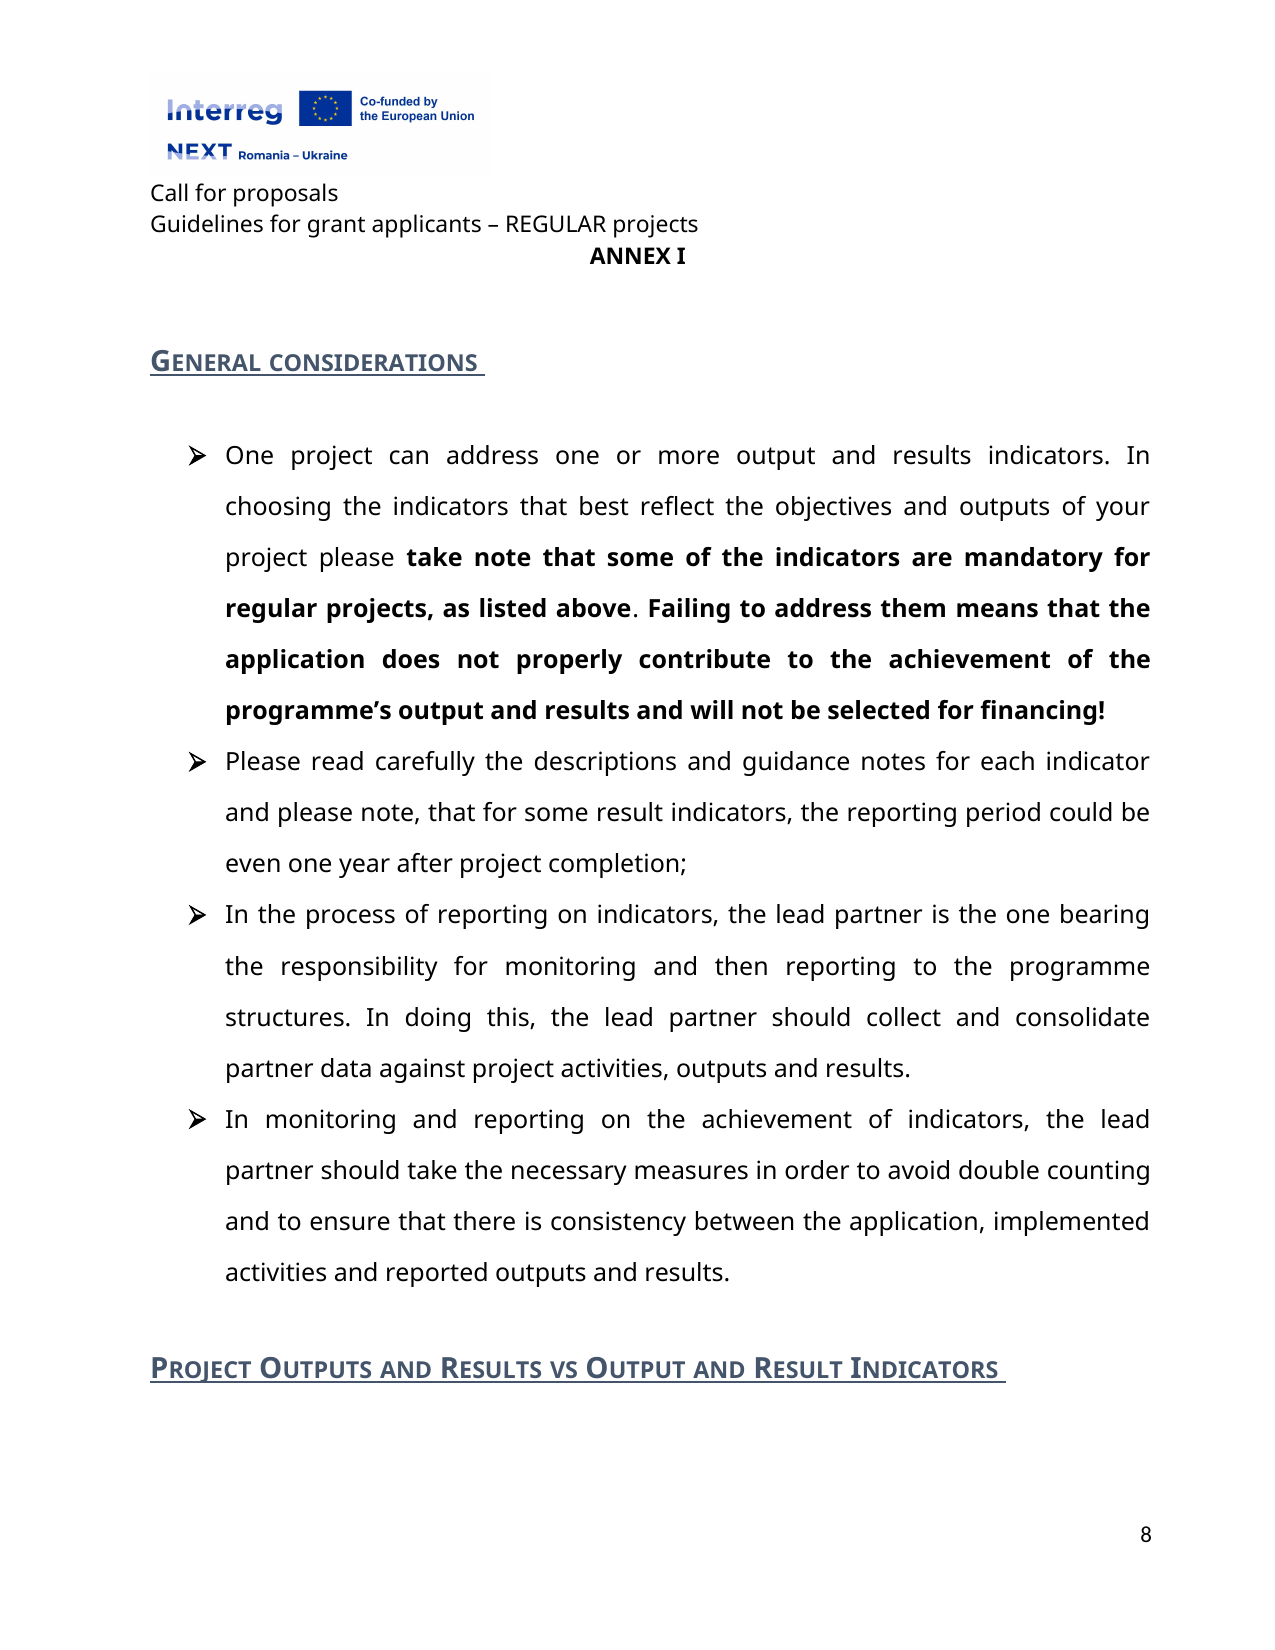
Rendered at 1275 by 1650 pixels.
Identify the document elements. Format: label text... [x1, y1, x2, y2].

list In monitoring and reporting on the achievement of indicators, the lead partner should take the necessary measures in order to avoid double counting and to ensure that there is consistency between the application, implemented activities and reported outputs and results. [187, 1101, 1152, 1288]
list Please read carefully the descriptions and guidance notes for each indicator and please note, that for some result indicators, the reporting period could be even one year after project completion; [187, 744, 1152, 880]
subtitle General considerations [150, 341, 1152, 380]
picture [150, 73, 492, 177]
list One project can address one or more output and results indicators. In choosing the indicators that best reflect the objectives and outputs of your project please take note that some of the indicators are mandatory for regular projects, as listed above. Failing to address them means that the application does not properly contribute to the achievement of the programme’s output and results and will not be selected for financing! [187, 438, 1152, 727]
list In the process of reporting on indicators, the lead partner is the one bearing the responsibility for monitoring and then reporting to the programme structures. In doing this, the lead partner should collect and consolidate partner data against project activities, outputs and results. [187, 897, 1152, 1084]
subtitle Project Outputs and Results vs Output and Result Indicators [150, 1347, 1152, 1387]
